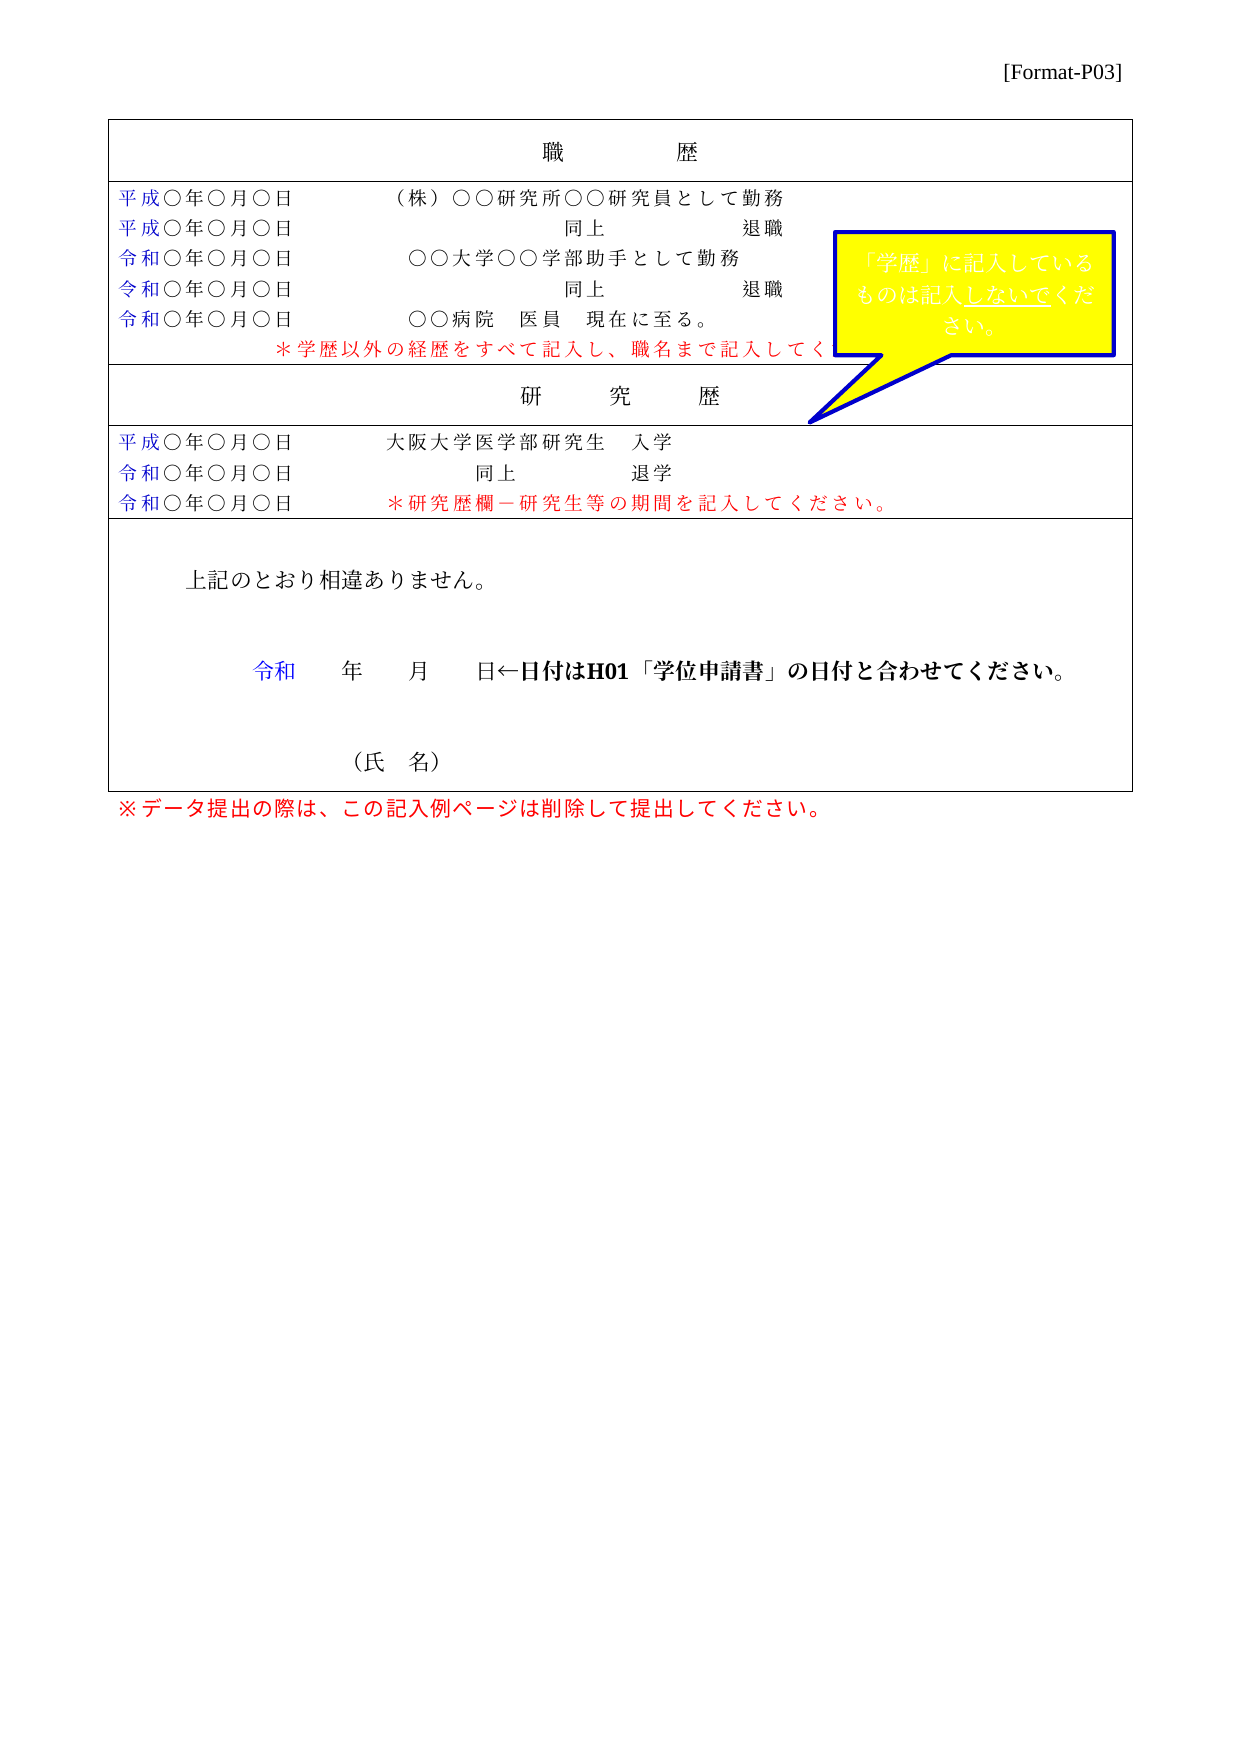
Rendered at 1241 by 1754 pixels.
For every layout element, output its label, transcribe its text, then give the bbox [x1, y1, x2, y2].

table_cell 研 究 歴 [812, 365, 1132, 425]
table_cell 職 歴 [109, 120, 1132, 181]
table_cell 大阪大学医学部研究生 入学 同上 退学 ＊研究歴欄－研究生等の期間を記入してください。 [375, 426, 1132, 517]
table_cell 平成○年○月○日 （株）○○研究所○○研究員として勤務 平成○年○月○日 同上 退職 令和○年○月○日 ○○大学○○学部助手として勤務 令和○年○月○日 同上 退職 令和○年○月○日 ○○病院 医員 現在に至る。 ＊学歴以外の経歴をすべて記入し、職名まで記入してください。 [109, 182, 1132, 364]
table_cell 上記のとおり相違ありません。 令和 年 月 日←日付はH01「学位申請書」の日付と合わせてください。 （氏 名） [109, 519, 1132, 791]
table_cell 研 究 歴 [109, 365, 866, 425]
text ※データ提出の際は、この記入例ページは削除して提出してください。 [118, 792, 1122, 823]
table_cell 平成○年○月○日 令和○年○月○日 令和○年○月○日 [109, 426, 375, 517]
